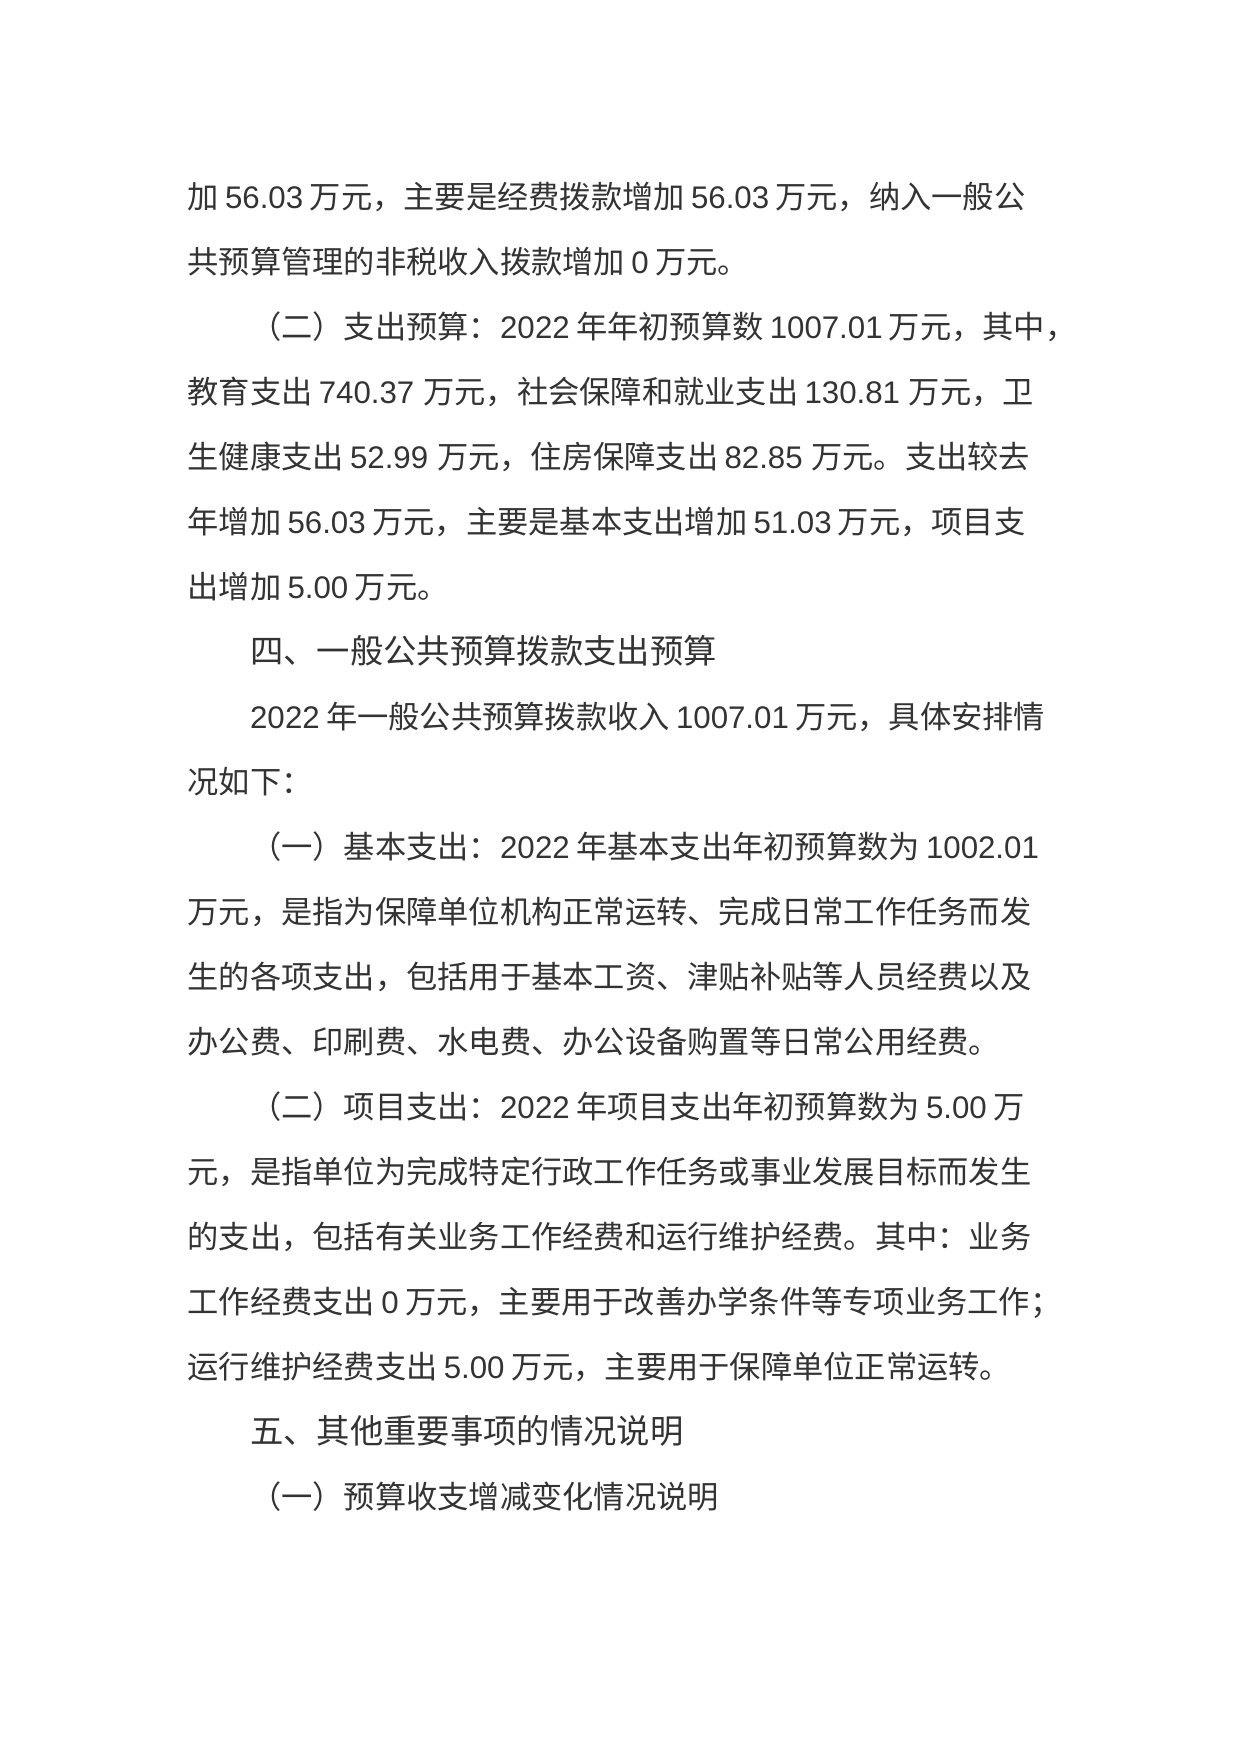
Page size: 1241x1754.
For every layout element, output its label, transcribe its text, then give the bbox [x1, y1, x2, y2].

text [187, 162, 1053, 292]
text （二）项目支出：2022年项目支出年初预算数为5.00万元，是指单位为完成特定行政工作任务或事业发展目标而发生的支出，包括有关业务工作经费和运行维护经费。其中：业务工作经费支出0万元，主要用于改善办学条件等专项业务工作；运行维护经费支出5.00万元，主要用于保障单位正常运转。 [187, 1072, 1053, 1397]
text （一）预算收支增减变化情况说明 [187, 1462, 1053, 1527]
text 五、其他重要事项的情况说明 [187, 1397, 1053, 1462]
text （一）基本支出：2022年基本支出年初预算数为1002.01万元，是指为保障单位机构正常运转、完成日常工作任务而发生的各项支出，包括用于基本工资、津贴补贴等人员经费以及办公费、印刷费、水电费、办公设备购置等日常公用经费。 [187, 812, 1053, 1072]
text 2022年一般公共预算拨款收入1007.01万元，具体安排情况如下： [187, 682, 1053, 812]
text （二）支出预算：2022年年初预算数1007.01万元，其中，教育支出740.37 万元，社会保障和就业支出130.81 万元，卫生健康支出52.99 万元，住房保障支出82.85 万元。支出较去年增加56.03万元，主要是基本支出增加51.03万元，项目支出增加5.00万元。 [187, 292, 1053, 617]
text 四、一般公共预算拨款支出预算 [187, 617, 1053, 682]
